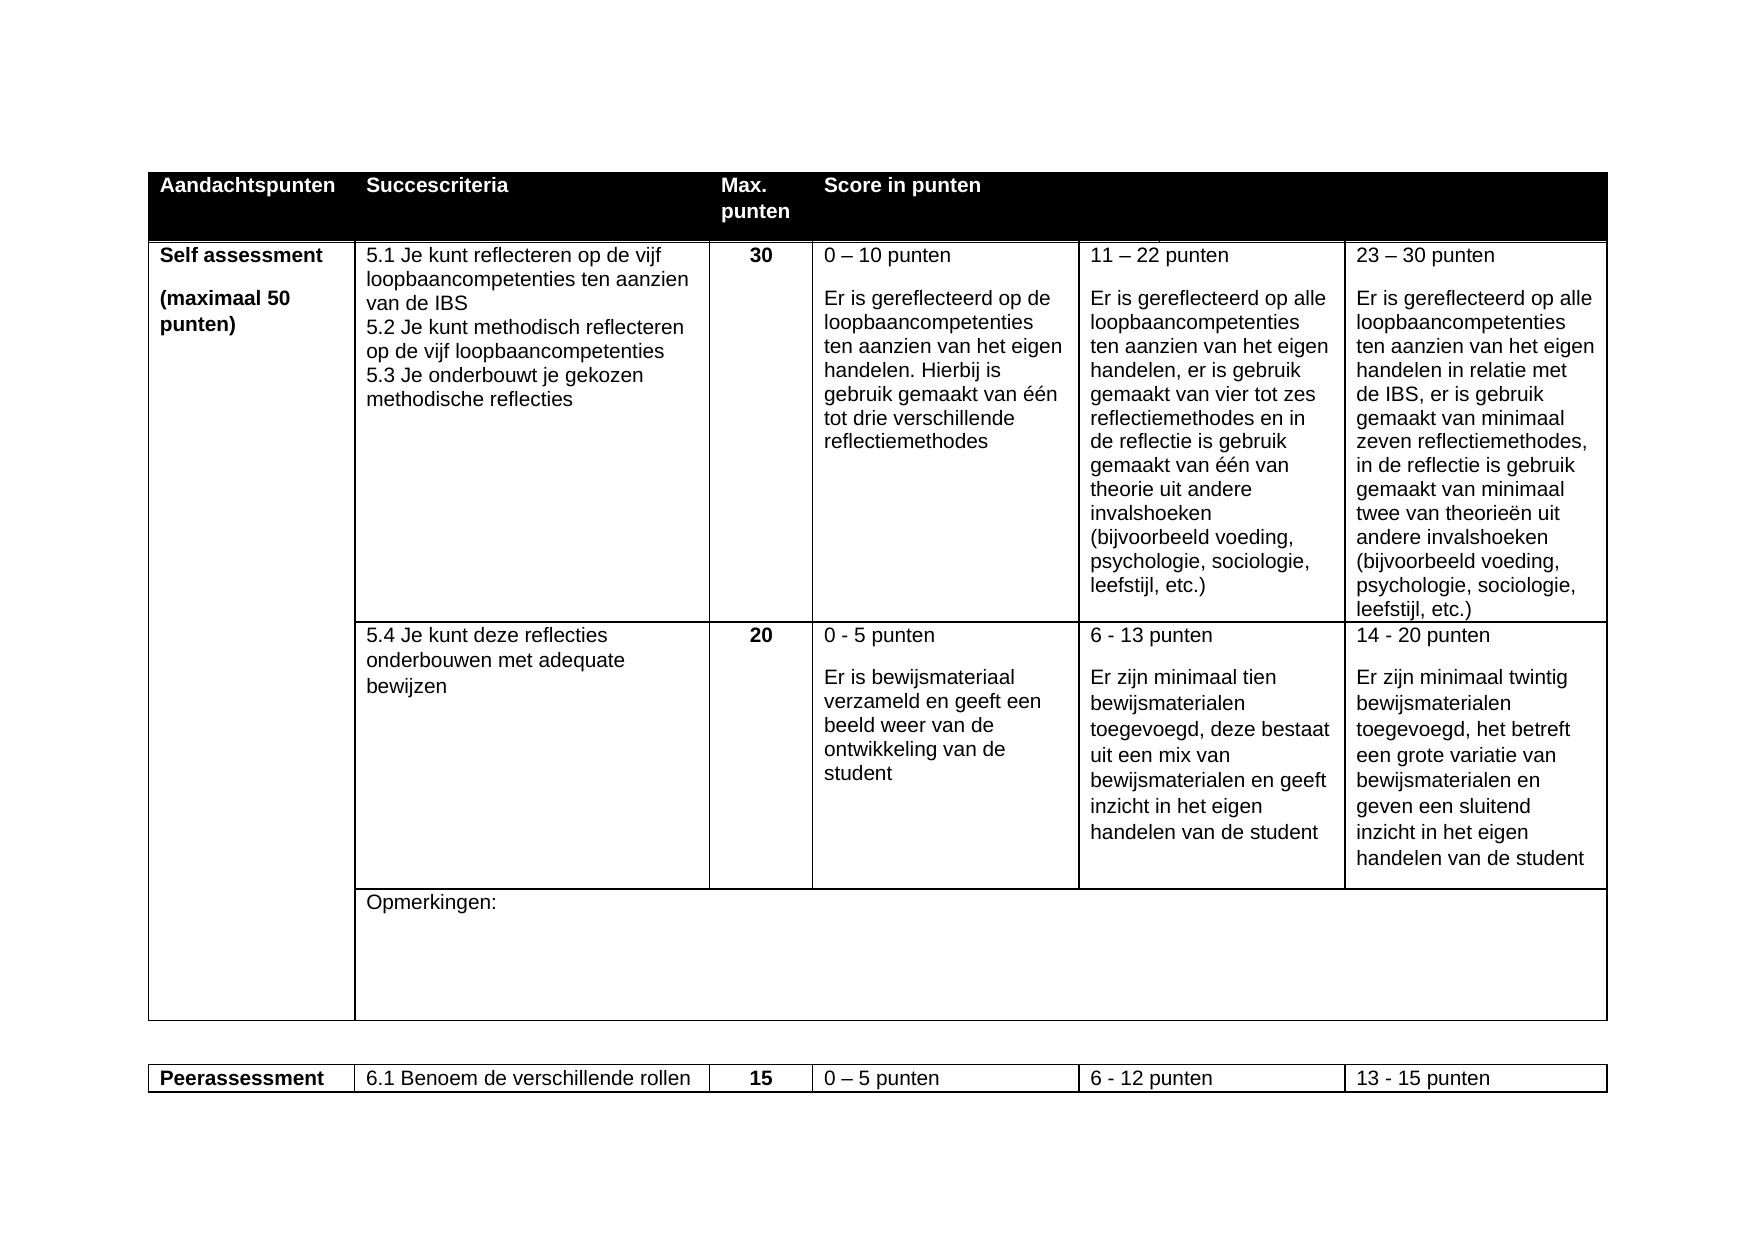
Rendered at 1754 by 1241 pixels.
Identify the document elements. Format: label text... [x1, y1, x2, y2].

table_cell Self assessment (maximaal 50 punten) [149, 243, 354, 1020]
table_cell 0 – 10 punten Er is gereflecteerd op de loopbaancompetenties ten aanzien van het eigen handelen. Hierbij is gebruik gemaakt van één tot drie verschillende reflectiemethodes [813, 243, 1078, 621]
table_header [1346, 1065, 1606, 1091]
table_cell 6 - 13 punten Er zijn minimaal tien bewijsmaterialen toegevoegd, deze bestaat uit een mix van bewijsmaterialen en geeft inzicht in het eigen handelen van de student [1080, 623, 1344, 888]
table_cell 20 [710, 623, 812, 888]
table_cell 23 – 30 punten Er is gereflecteerd op alle loopbaancompetenties ten aanzien van het eigen handelen in relatie met de IBS, er is gebruik gemaakt van minimaal zeven reflectiemethodes, in de reflectie is gebruik gemaakt van minimaal twee van theorieën uit andere invalshoeken (bijvoorbeeld voeding, psychologie, sociologie, leefstijl, etc.) [1346, 243, 1606, 621]
table_cell 5.4 Je kunt deze reflecties onderbouwen met adequate bewijzen [356, 623, 709, 888]
table_cell 30 [710, 243, 812, 621]
table_header Max. punten [710, 173, 812, 241]
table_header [355, 1065, 709, 1091]
table_header Aandachtspunten [149, 173, 354, 241]
table_cell Opmerkingen: [356, 890, 1606, 1020]
table_cell 11 – 22 punten Er is gereflecteerd op alle loopbaancompetenties ten aanzien van het eigen handelen, er is gebruik gemaakt van vier tot zes reflectiemethodes en in de reflectie is gebruik gemaakt van één van theorie uit andere invalshoeken (bijvoorbeeld voeding, psychologie, sociologie, leefstijl, etc.) [1080, 243, 1344, 621]
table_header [813, 1065, 1078, 1091]
table_header Succescriteria [356, 173, 709, 241]
table_header [1346, 173, 1606, 241]
table_cell 0 - 5 punten Er is bewijsmateriaal verzameld en geeft een beeld weer van de ontwikkeling van de student [813, 623, 1078, 888]
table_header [149, 1065, 354, 1091]
table_header 15 [710, 1065, 812, 1091]
table_cell 5.1 Je kunt reflecteren op de vijf loopbaancompetenties ten aanzien van de IBS 5.2 Je kunt methodisch reflecteren op de vijf loopbaancompetenties 5.3 Je onderbouwt je gekozen methodische reflecties [356, 243, 709, 621]
table_header Score in punten [813, 173, 1159, 241]
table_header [1080, 1065, 1344, 1091]
table_cell 14 - 20 punten Er zijn minimaal twintig bewijsmaterialen toegevoegd, het betreft een grote variatie van bewijsmaterialen en geven een sluitend inzicht in het eigen handelen van de student [1346, 623, 1606, 888]
table_header [1160, 173, 1344, 241]
